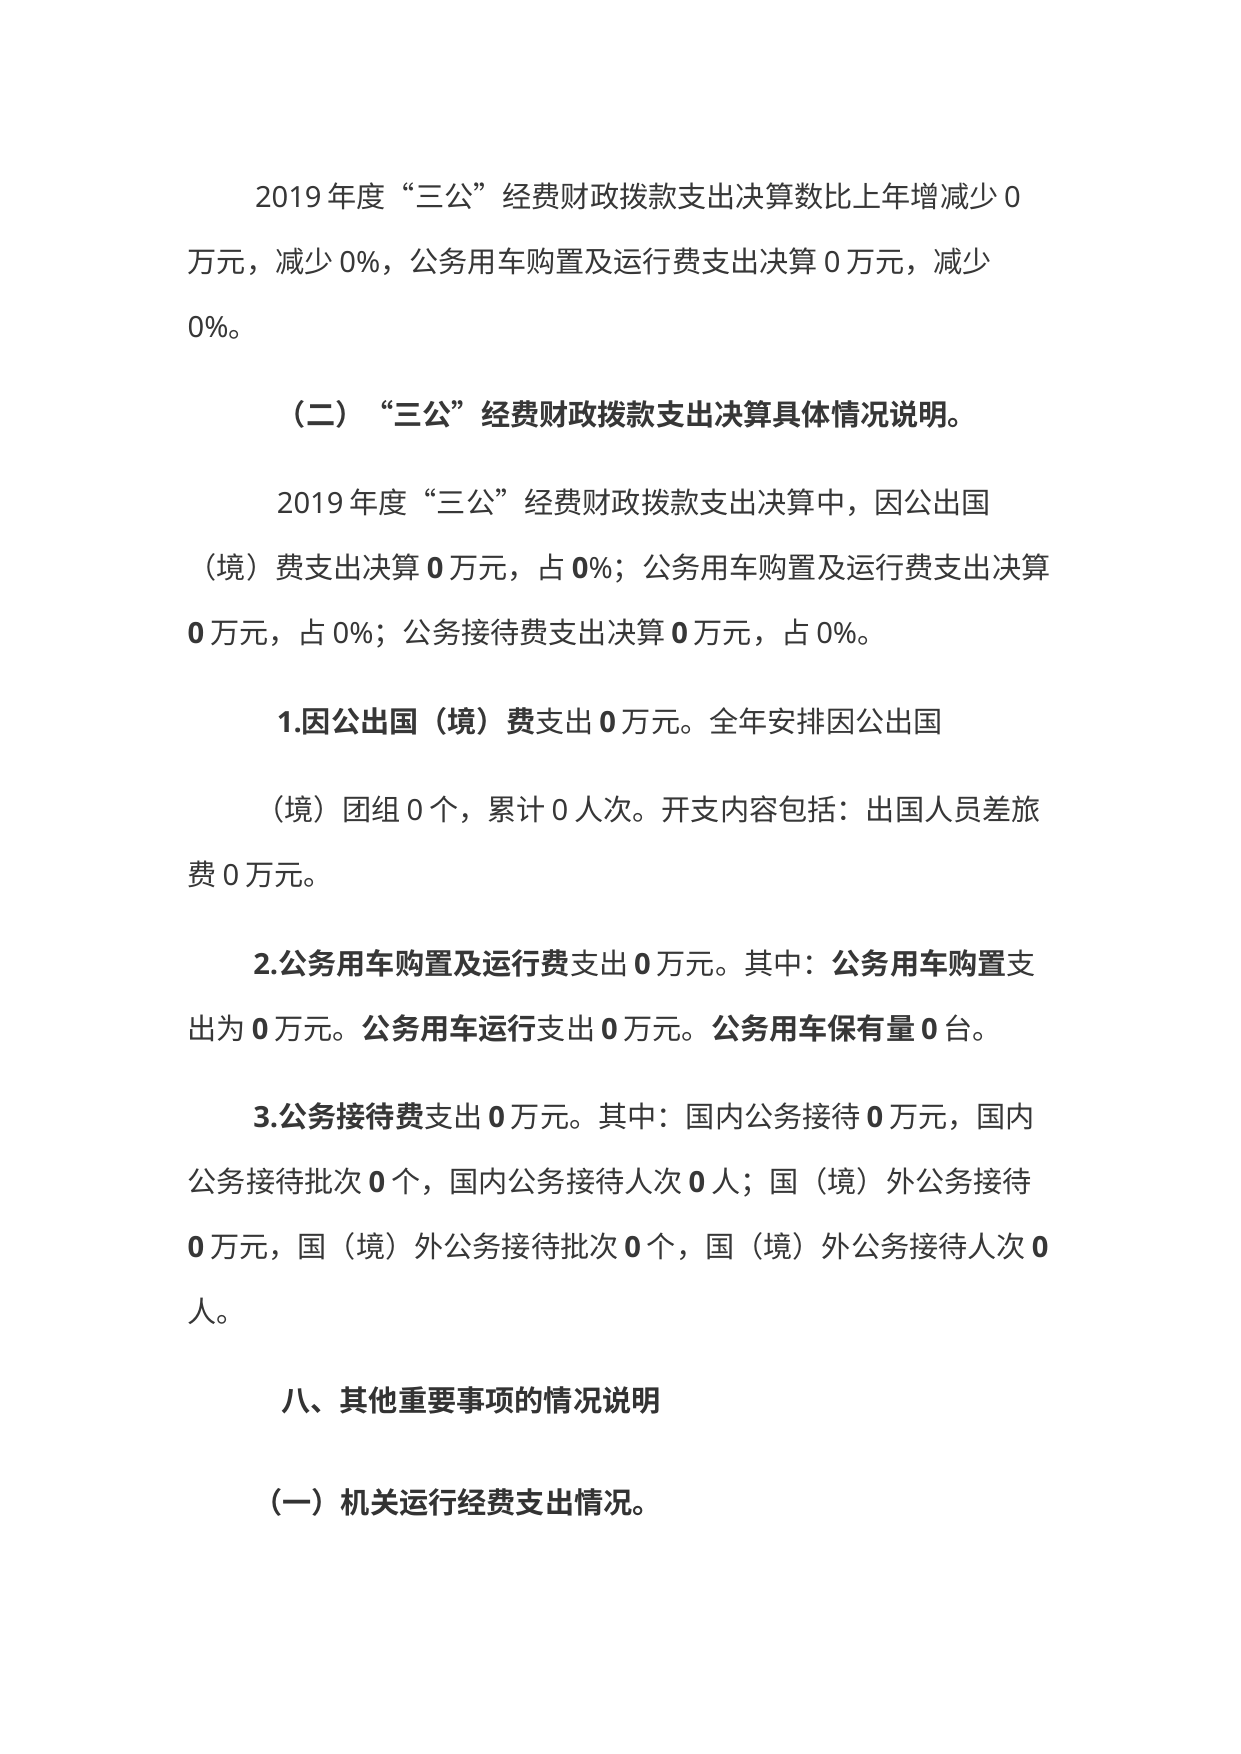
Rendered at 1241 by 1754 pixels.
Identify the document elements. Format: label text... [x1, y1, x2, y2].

text 八、其他重要事项的情况说明 [281, 1366, 1053, 1431]
text （一）机关运行经费支出情况。 [187, 1468, 1053, 1533]
text （境）团组0个，累计0人次。开支内容包括：出国人员差旅费0万元。 [187, 776, 1053, 906]
text 2019年度“三公”经费财政拨款支出决算中，因公出国（境）费支出决算0万元，占0%；公务用车购置及运行费支出决算0万元，占0%；公务接待费支出决算0万元，占0%。 [187, 469, 1053, 664]
text 3.公务接待费支出0万元。其中：国内公务接待0万元，国内公务接待批次0个，国内公务接待人次0人；国（境）外公务接待0万元，国（境）外公务接待批次0个，国（境）外公务接待人次0人。 [187, 1083, 1053, 1343]
text 2.公务用车购置及运行费支出0万元。其中：公务用车购置支出为0万元。公务用车运行支出0万元。公务用车保有量0台。 [187, 929, 1053, 1059]
text 2019年度“三公”经费财政拨款支出决算数比上年增减少0万元，减少0%，公务用车购置及运行费支出决算0万元，减少0%。 [187, 162, 1053, 357]
text 1.因公出国（境）费支出0万元。全年安排因公出国 [187, 687, 1053, 752]
text （二）“三公”经费财政拨款支出决算具体情况说明。 [187, 380, 1053, 445]
